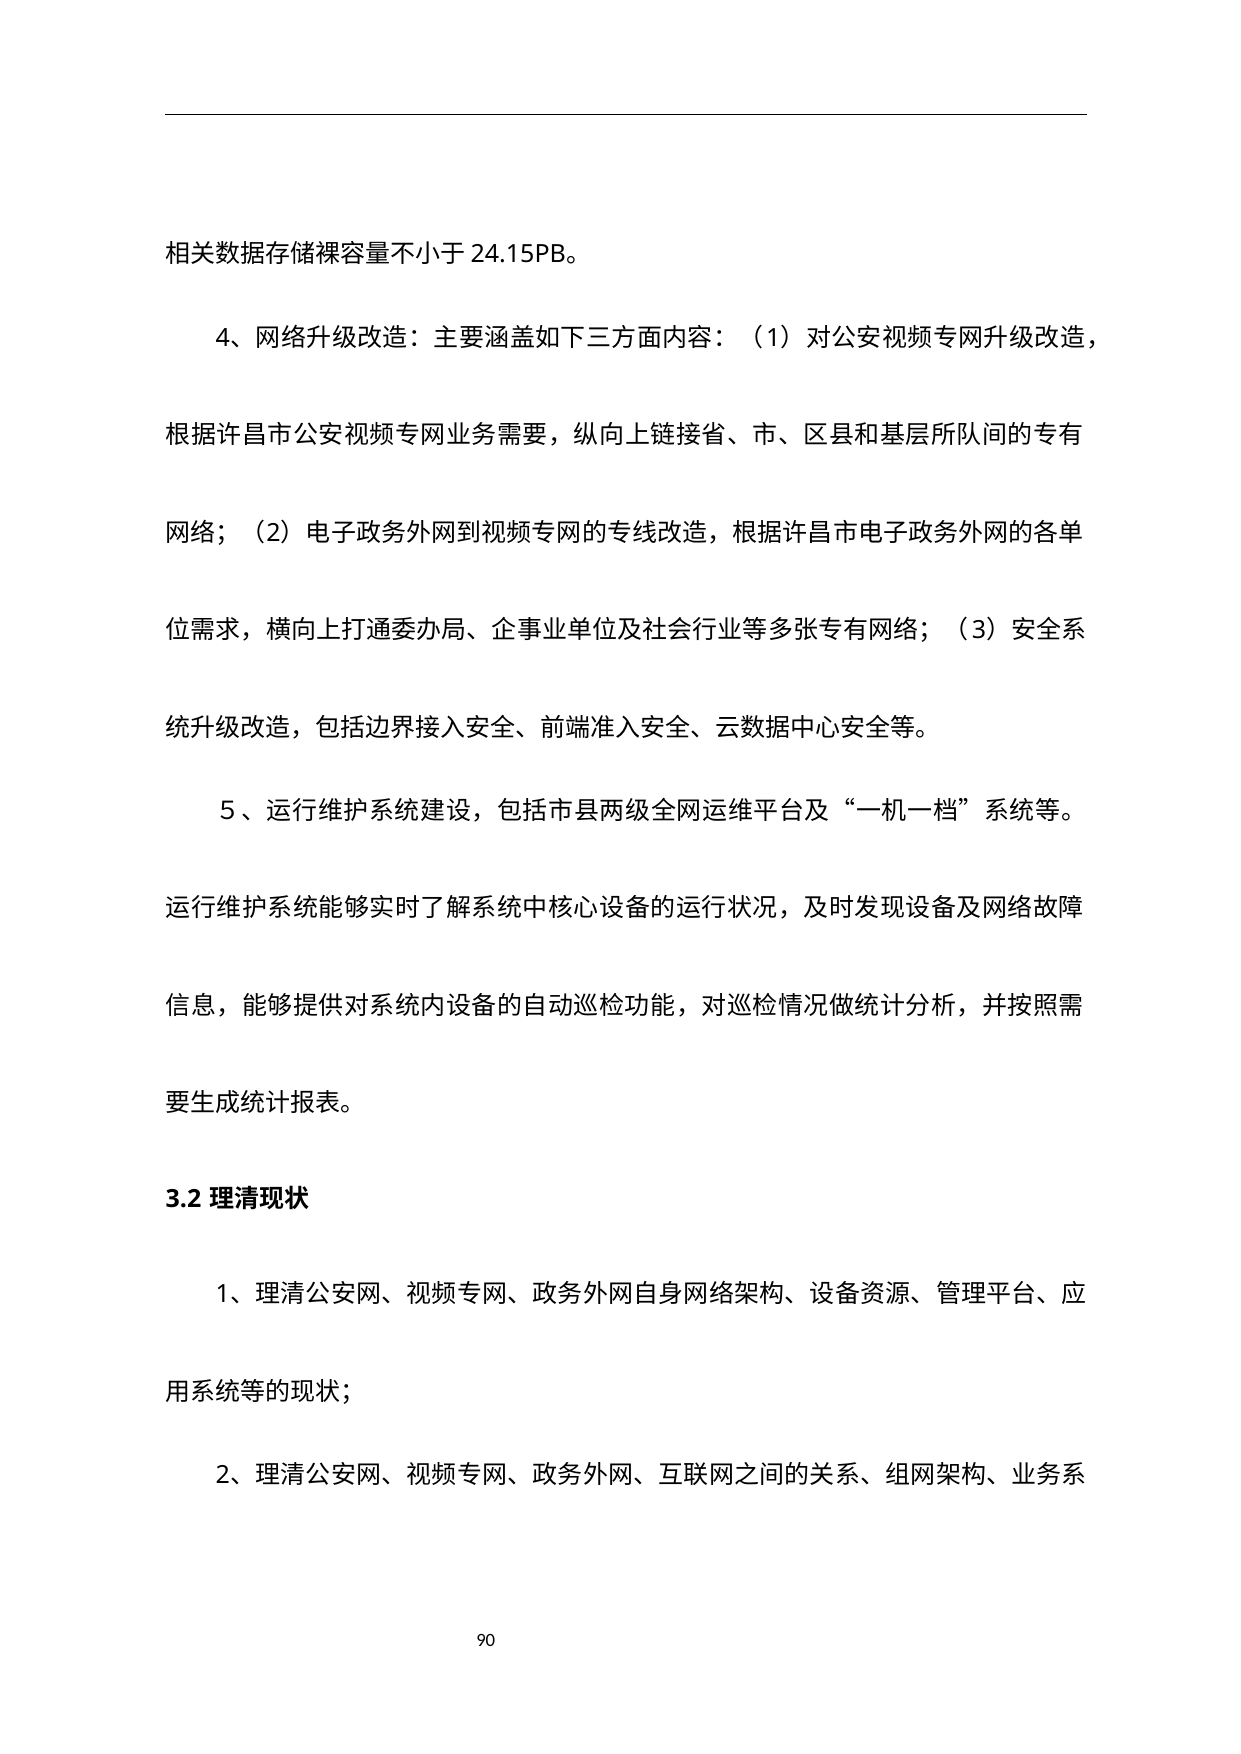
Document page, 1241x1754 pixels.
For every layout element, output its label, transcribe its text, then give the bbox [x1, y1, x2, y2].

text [165, 1440, 1087, 1505]
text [165, 219, 1087, 284]
subtitle 理清现状 [165, 1164, 1087, 1229]
text ５、运行维护系统建设，包括市县两级全网运维平台及“一机一档”系统等。运行维护系统能够实时了解系统中核心设备的运行状况，及时发现设备及网络故障信息，能够提供对系统内设备的自动巡检功能，对巡检情况做统计分析，并按照需要生成统计报表。 [165, 776, 1087, 1133]
text 4、网络升级改造：主要涵盖如下三方面内容：（1）对公安视频专网升级改造，根据许昌市公安视频专网业务需要，纵向上链接省、市、区县和基层所队间的专有网络；（2）电子政务外网到视频专网的专线改造，根据许昌市电子政务外网的各单位需求，横向上打通委办局、企事业单位及社会行业等多张专有网络；（3）安全系统升级改造，包括边界接入安全、前端准入安全、云数据中心安全等。 [165, 303, 1087, 758]
text 1、理清公安网、视频专网、政务外网自身网络架构、设备资源、管理平台、应用系统等的现状； [165, 1259, 1087, 1422]
